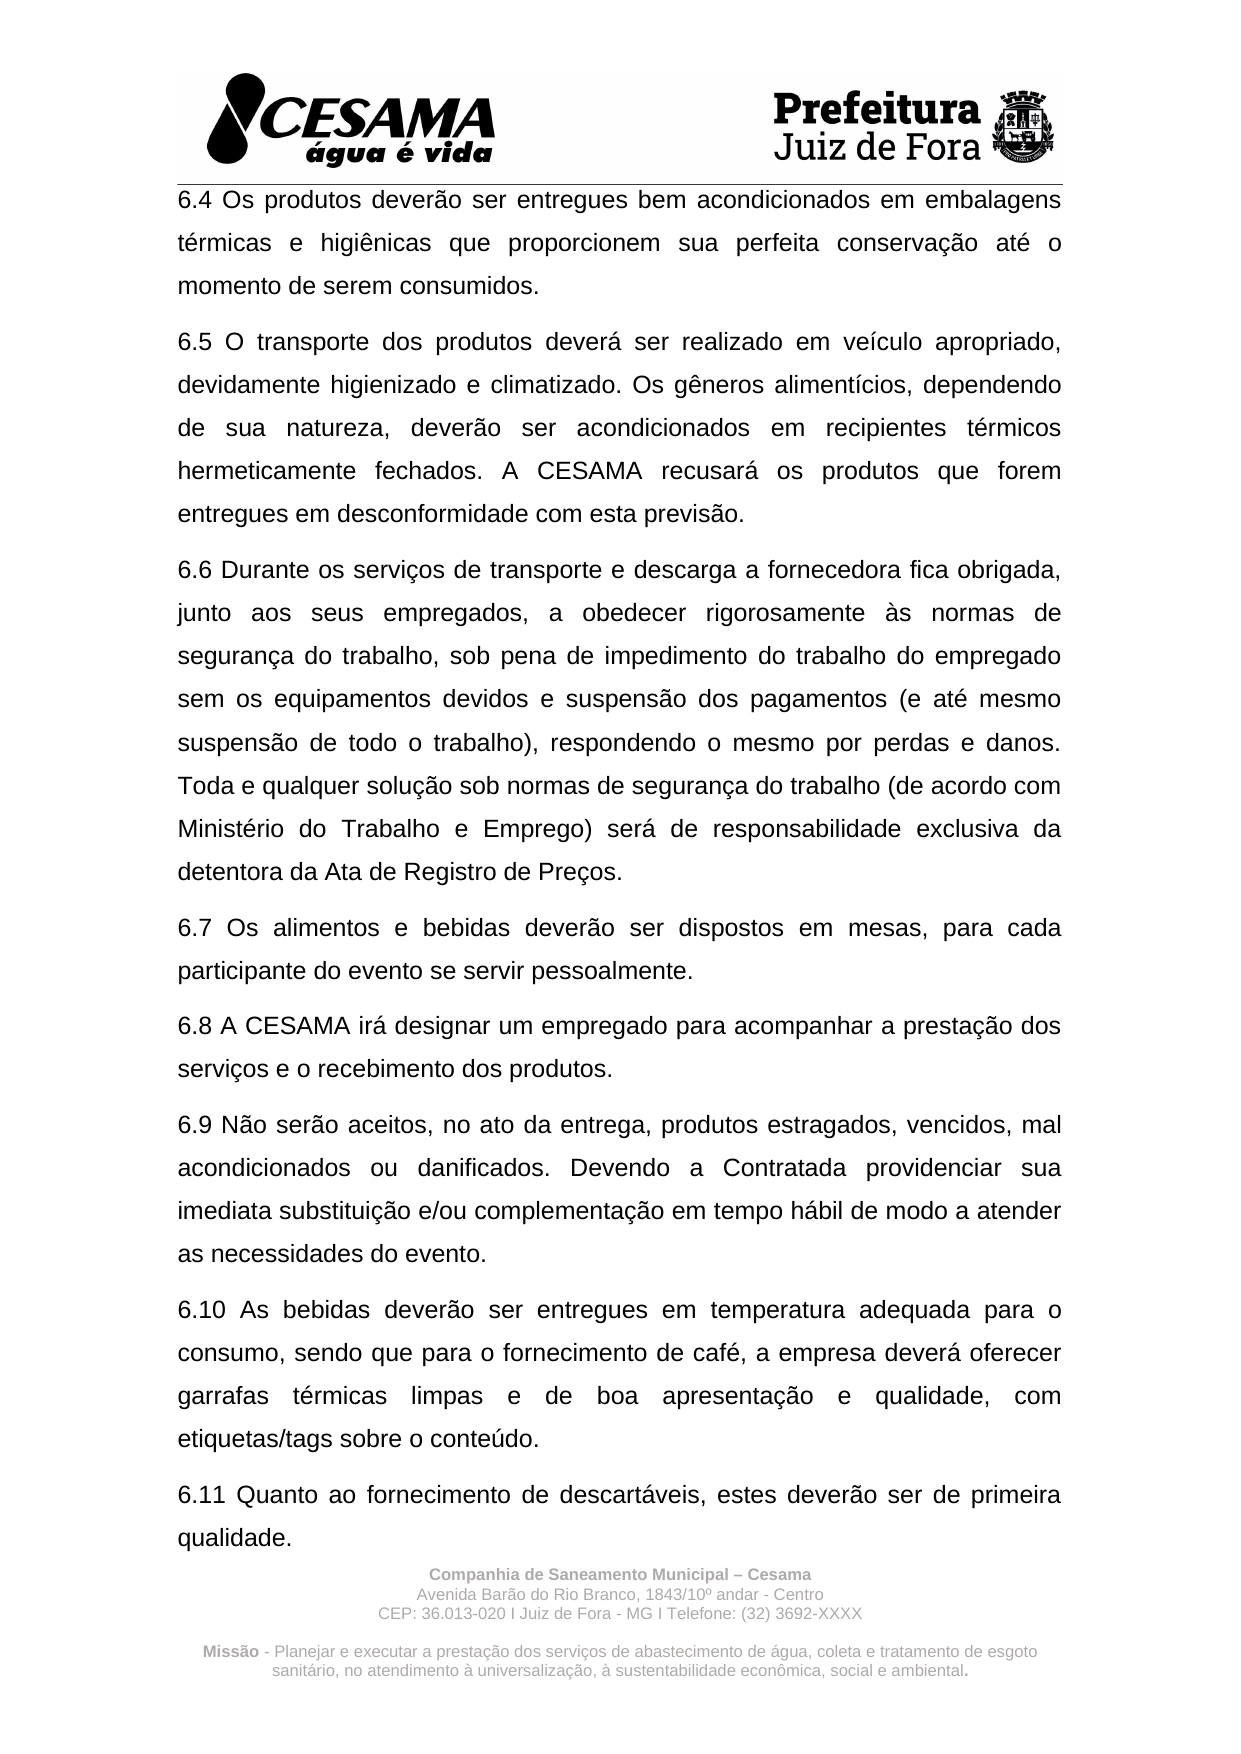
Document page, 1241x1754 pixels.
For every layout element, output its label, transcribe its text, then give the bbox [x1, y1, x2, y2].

text 6.6 Durante os serviços de transporte e descarga a fornecedora fica obrigada, junto aos seus empregados, a obedecer rigorosamente às normas de segurança do trabalho, sob pena de impedimento do trabalho do empregado sem os equipamentos devidos e suspensão dos pagamentos (e até mesmo suspensão de todo o trabalho), respondendo o mesmo por perdas e danos. Toda e qualquer solução sob normas de segurança do trabalho (de acordo com Ministério do Trabalho e Emprego) será de responsabilidade exclusiva da detentora da Ata de Registro de Preços. [177, 555, 1063, 886]
text 6.11 Quanto ao fornecimento de descartáveis, estes deverão ser de primeira qualidade. [177, 1480, 1063, 1552]
picture [177, 73, 1063, 185]
text 6.7 Os alimentos e bebidas deverão ser dispostos em mesas, para cada participante do evento se servir pessoalmente. [177, 912, 1063, 984]
text 6.9 Não serão aceitos, no ato da entrega, produtos estragados, vencidos, mal acondicionados ou danificados. Devendo a Contratada providenciar sua imediata substituição e/ou complementação em tempo hábil de modo a atender as necessidades do evento. [177, 1110, 1063, 1268]
text 6.10 As bebidas deverão ser entregues em temperatura adequada para o consumo, sendo que para o fornecimento de café, a empresa deverá oferecer garrafas térmicas limpas e de boa apresentação e qualidade, com etiquetas/tags sobre o conteúdo. [177, 1295, 1063, 1453]
text 6.8 A CESAMA irá designar um empregado para acompanhar a prestação dos serviços e o recebimento dos produtos. [177, 1011, 1063, 1083]
text 6.4 Os produtos deverão ser entregues bem acondicionados em embalagens térmicas e higiênicas que proporcionem sua perfeita conservação até o momento de serem consumidos. [177, 185, 1063, 300]
text 6.5 O transporte dos produtos deverá ser realizado em veículo apropriado, devidamente higienizado e climatizado. Os gêneros alimentícios, dependendo de sua natureza, deverão ser acondicionados em recipientes térmicos hermeticamente fechados. A CESAMA recusará os produtos que forem entregues em desconformidade com esta previsão. [177, 327, 1063, 528]
